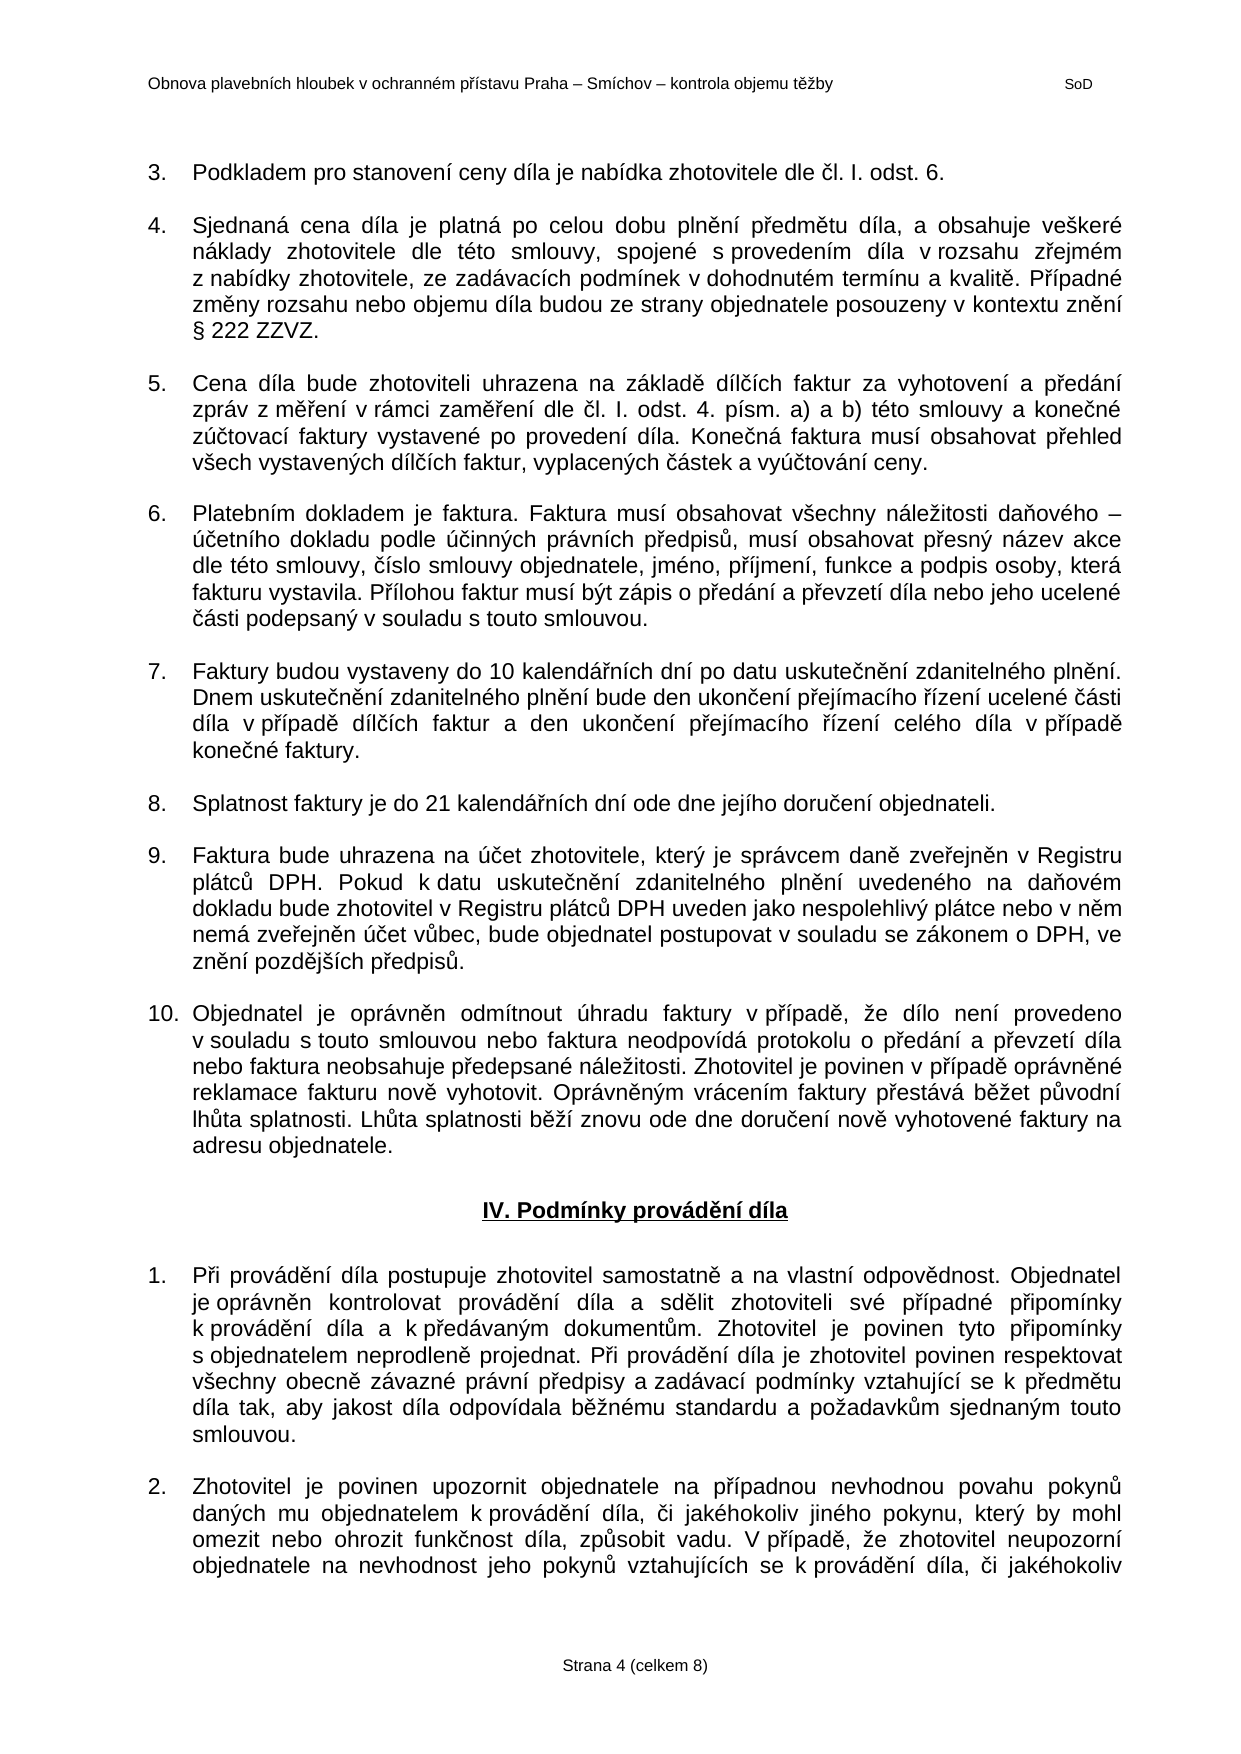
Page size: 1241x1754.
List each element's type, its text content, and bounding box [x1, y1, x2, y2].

text Faktury budou vystaveny do 10 kalendářních dní po datu uskutečnění zdanitelného plnění. Dnem uskutečnění zdanitelného plnění bude den ukončení přejímacího řízení ucelené části díla v případě dílčích faktur a den ukončení přejímacího řízení celého díla v případě konečné faktury. [148, 658, 1122, 763]
text Splatnost faktury je do 21 kalendářních dní ode dne jejího doručení objednateli. [148, 789, 1122, 816]
text Sjednaná cena díla je platná po celou dobu plnění předmětu díla, a obsahuje veškeré náklady zhotovitele dle této smlouvy, spojené s provedením díla v rozsahu zřejmém z nabídky zhotovitele, ze zadávacích podmínek v dohodnutém termínu a kvalitě. Případné změny rozsahu nebo objemu díla budou ze strany objednatele posouzeny v kontextu znění § 222 ZZVZ. [148, 212, 1122, 344]
text Cena díla bude zhotoviteli uhrazena na základě dílčích faktur za vyhotovení a předání zpráv z měření v rámci zaměření dle čl. I. odst. 4. písm. a) a b) této smlouvy a konečné zúčtovací faktury vystavené po provedení díla. Konečná faktura musí obsahovat přehled všech vystavených dílčích faktur, vyplacených částek a vyúčtování ceny. [148, 370, 1122, 476]
text Platebním dokladem je faktura. Faktura musí obsahovat všechny náležitosti daňového – účetního dokladu podle účinných právních předpisů, musí obsahovat přesný název akce dle této smlouvy, číslo smlouvy objednatele, jméno, příjmení, funkce a podpis osoby, která fakturu vystavila. Přílohou faktur musí být zápis o předání a převzetí díla nebo jeho ucelené části podepsaný v souladu s touto smlouvou. [148, 499, 1122, 631]
text Podmínky provádění díla [148, 1197, 1122, 1224]
text Objednatel je oprávněn odmítnout úhradu faktury v případě, že dílo není provedeno v souladu s touto smlouvou nebo faktura neodpovídá protokolu o předání a převzetí díla nebo faktura neobsahuje předepsané náležitosti. Zhotovitel je povinen v případě oprávněné reklamace fakturu nově vyhotovit. Oprávněným vrácením faktury přestává běžet původní lhůta splatnosti. Lhůta splatnosti běží znovu ode dne doručení nově vyhotovené faktury na adresu objednatele. [148, 1000, 1122, 1158]
text Při provádění díla postupuje zhotovitel samostatně a na vlastní odpovědnost. Objednatel je oprávněn kontrolovat provádění díla a sdělit zhotoviteli své případné připomínky k provádění díla a k předávaným dokumentům. Zhotovitel je povinen tyto připomínky s objednatelem neprodleně projednat. Při provádění díla je zhotovitel povinen respektovat všechny obecně závazné právní předpisy a zadávací podmínky vztahující se k předmětu díla tak, aby jakost díla odpovídala běžnému standardu a požadavkům sjednaným touto smlouvou. [148, 1262, 1122, 1447]
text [148, 1473, 1122, 1579]
text Podkladem pro stanovení ceny díla je nabídka zhotovitele dle čl. I. odst. 6. [148, 159, 1122, 186]
text Faktura bude uhrazena na účet zhotovitele, který je správcem daně zveřejněn v Registru plátců DPH. Pokud k datu uskutečnění zdanitelného plnění uvedeného na daňovém dokladu bude zhotovitel v Registru plátců DPH uveden jako nespolehlivý plátce nebo v něm nemá zveřejněn účet vůbec, bude objednatel postupovat v souladu se zákonem o DPH, ve znění pozdějších předpisů. [148, 842, 1122, 974]
